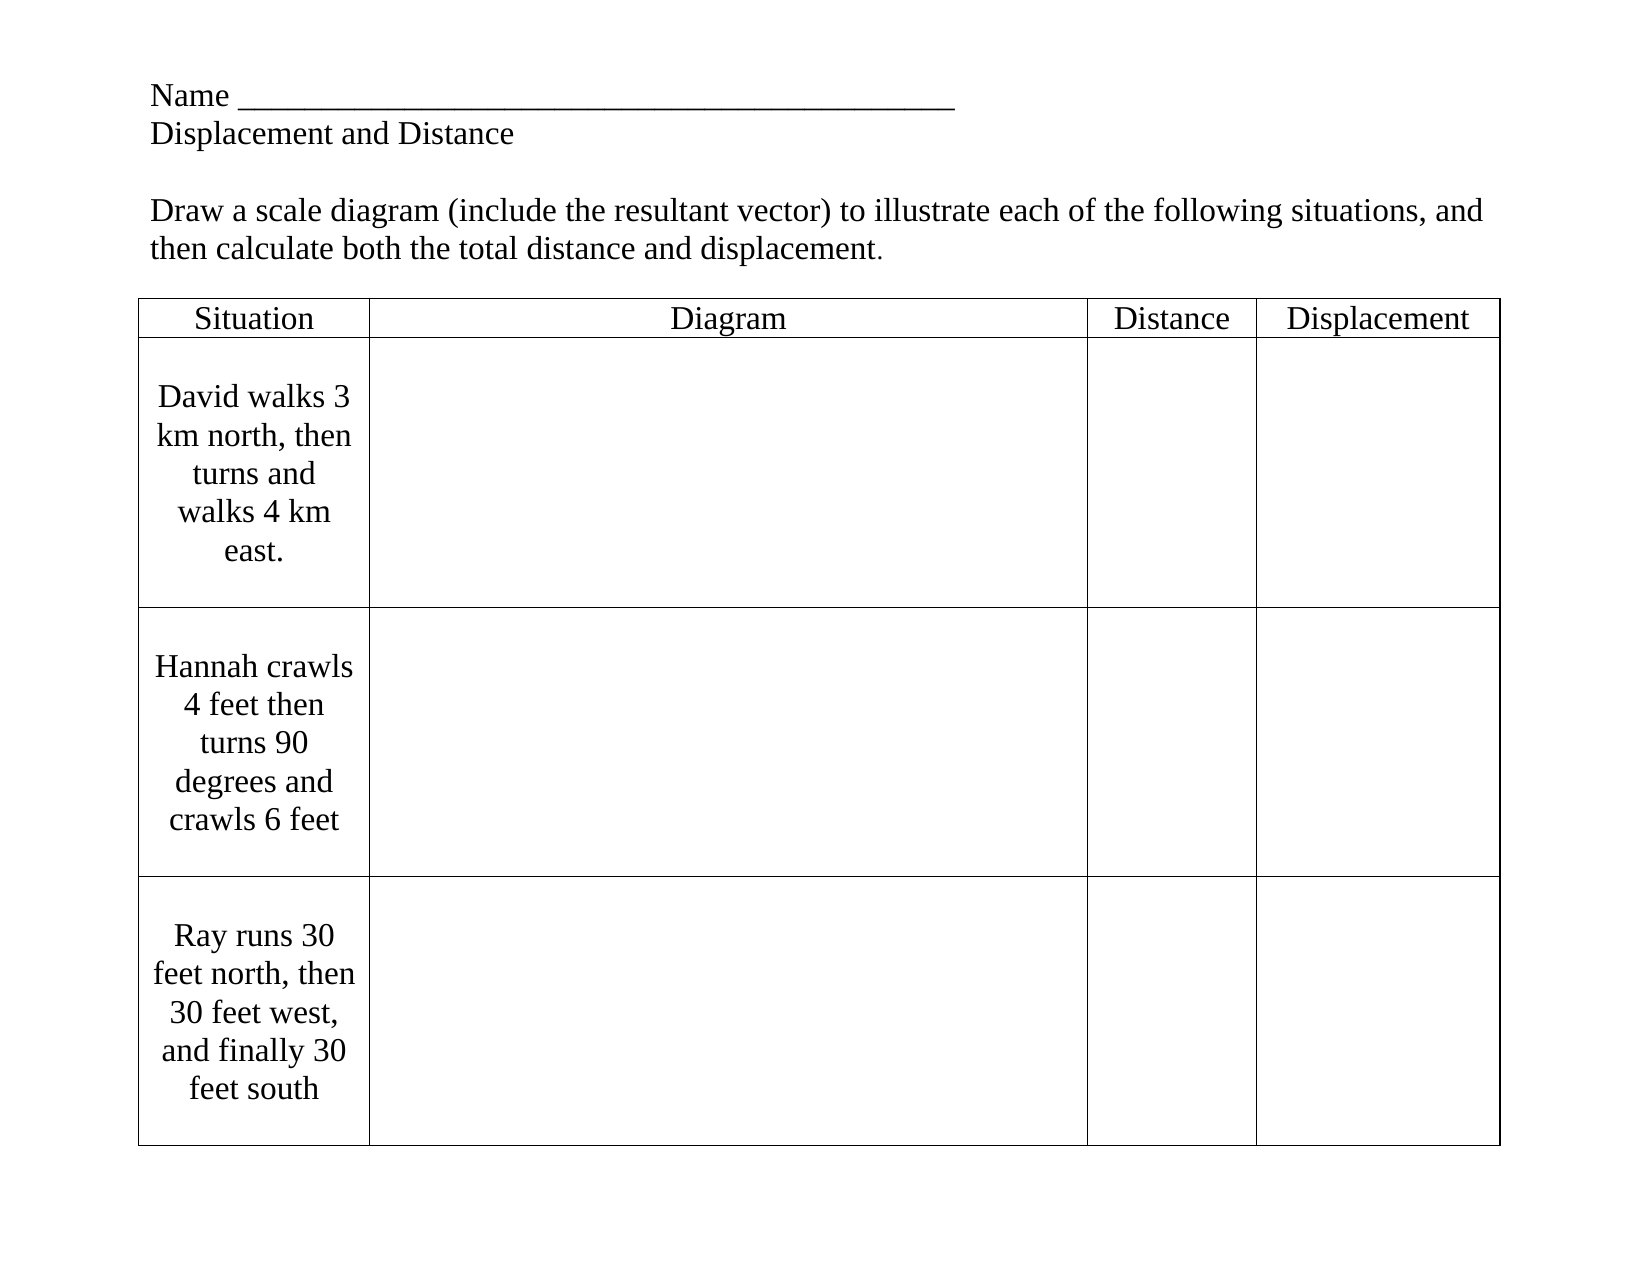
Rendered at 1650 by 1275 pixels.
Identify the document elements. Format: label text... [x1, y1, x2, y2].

table_cell [1257, 608, 1499, 876]
text Name ___________________________________________ [150, 75, 1500, 113]
text Displacement and Distance [150, 113, 1500, 152]
table_cell [370, 338, 1087, 607]
table_cell David walks 3 km north, then turns and walks 4 km east. [139, 338, 369, 607]
table_header Displacement [1257, 299, 1499, 337]
table_cell [1088, 338, 1256, 607]
table_cell Ray runs 30 feet north, then 30 feet west, and finally 30 feet south [139, 877, 369, 1145]
table_header Situation [139, 299, 369, 337]
table_cell [1088, 877, 1256, 1145]
table_cell Hannah crawls 4 feet then turns 90 degrees and crawls 6 feet [139, 608, 369, 876]
text Draw a scale diagram (include the resultant vector) to illustrate each of the following situations, and then calculate both the total distance and displacement. [150, 190, 1500, 267]
table_cell [370, 877, 1087, 1145]
table_cell [370, 608, 1087, 876]
table_header Distance [1088, 299, 1256, 337]
table_cell [1088, 608, 1256, 876]
table_header Diagram [370, 299, 1087, 337]
table_cell [1257, 338, 1499, 607]
table_cell [1257, 877, 1499, 1145]
